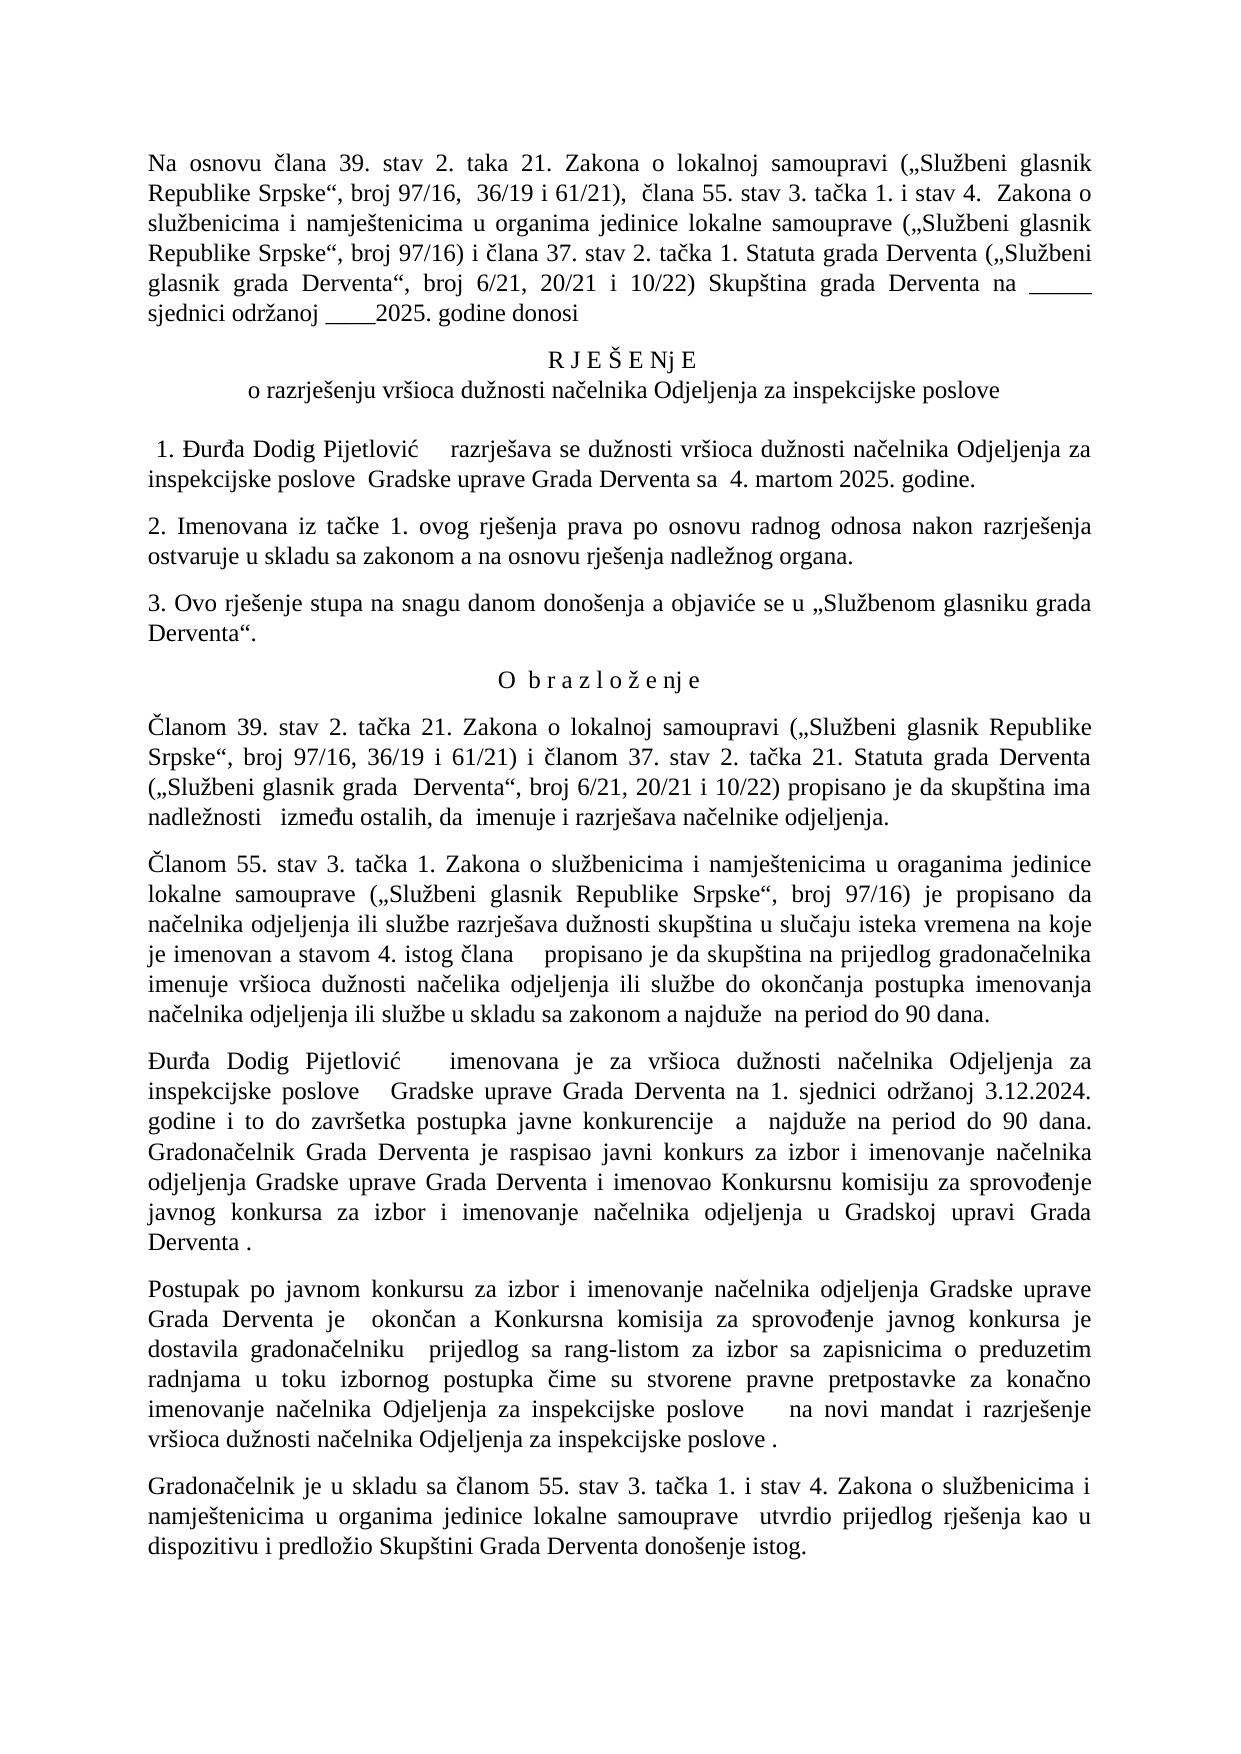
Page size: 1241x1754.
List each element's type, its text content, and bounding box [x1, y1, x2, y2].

text Postupak po javnom konkursu za izbor i imenovanje načelnika odjeljenja Gradske uprave Grada Derventa je okončan a Konkursna komisija za sprovođenje javnog konkursa je dostavila gradonačelniku prijedlog sa rang-listom za izbor sa zapisnicima o preduzetim radnjama u toku izbornog postupka čime su stvorene pravne pretpostavke za konačno imenovanje načelnika Odjeljenja za inspekcijske poslove na novi mandat i razrješenje vršioca dužnosti načelnika Odjeljenja za inspekcijske poslove . [148, 1274, 1093, 1453]
text 2. Imenovana iz tačke 1. ovog rješenja prava po osnovu radnog odnosa nakon razrješenja ostvaruje u skladu sa zakonom a na osnovu rješenja nadležnog organa. [148, 511, 1093, 570]
text O b r a z l o ž e nj e [148, 665, 1093, 694]
text Na osnovu člana 39. stav 2. taka 21. Zakona o lokalnoj samoupravi („Službeni glasnik Republike Srpske“, broj 97/16, 36/19 i 61/21), člana 55. stav 3. tačka 1. i stav 4. Zakona o službenicima i namještenicima u organima jedinice lokalne samouprave („Službeni glasnik Republike Srpske“, broj 97/16) i člana 37. stav 2. tačka 1. Statuta grada Derventa („Službeni glasnik grada Derventa“, broj 6/21, 20/21 i 10/22) Skupština grada Derventa na _____ sjednici održanoj ____2025. godine donosi [148, 148, 1093, 327]
text 1. Đurđa Dodig Pijetlović razrješava se dužnosti vršioca dužnosti načelnika Odjeljenja za inspekcijske poslove Gradske uprave Grada Derventa sa 4. martom 2025. godine. [148, 434, 1093, 493]
text R J E Š E Nj E [148, 345, 1093, 374]
text o razrješenju vršioca dužnosti načelnika Odjeljenja za inspekcijske poslove [148, 375, 1093, 404]
text Gradonačelnik je u skladu sa članom 55. stav 3. tačka 1. i stav 4. Zakona o službenicima i namještenicima u organima jedinice lokalne samouprave utvrdio prijedlog rješenja kao u dispozitivu i predložio Skupštini Grada Derventa donošenje istog. [148, 1471, 1093, 1560]
text Đurđa Dodig Pijetlović imenovana je za vršioca dužnosti načelnika Odjeljenja za inspekcijske poslove Gradske uprave Grada Derventa na 1. sjednici održanoj 3.12.2024. godine i to do završetka postupka javne konkurencije a najduže na period do 90 dana. Gradonačelnik Grada Derventa je raspisao javni konkurs za izbor i imenovanje načelnika odjeljenja Gradske uprave Grada Derventa i imenovao Konkursnu komisiju za sprovođenje javnog konkursa za izbor i imenovanje načelnika odjeljenja u Gradskoj upravi Grada Derventa . [148, 1046, 1093, 1256]
text 3. Ovo rješenje stupa na snagu danom donošenja a objaviće se u „Službenom glasniku grada Derventa“. [148, 588, 1093, 647]
text Članom 55. stav 3. tačka 1. Zakona o službenicima i namještenicima u oraganima jedinice lokalne samouprave („Službeni glasnik Republike Srpske“, broj 97/16) je propisano da načelnika odjeljenja ili službe razrješava dužnosti skupština u slučaju isteka vremena na koje je imenovan a stavom 4. istog člana propisano je da skupština na prijedlog gradonačelnika imenuje vršioca dužnosti načelika odjeljenja ili službe do okončanja postupka imenovanja načelnika odjeljenja ili službe u skladu sa zakonom a najduže na period do 90 dana. [148, 849, 1093, 1028]
text Članom 39. stav 2. tačka 21. Zakona o lokalnoj samoupravi („Službeni glasnik Republike Srpske“, broj 97/16, 36/19 i 61/21) i članom 37. stav 2. tačka 21. Statuta grada Derventa („Službeni glasnik grada Derventa“, broj 6/21, 20/21 i 10/22) propisano je da skupština ima nadležnosti između ostalih, da imenuje i razrješava načelnike odjeljenja. [148, 712, 1093, 831]
